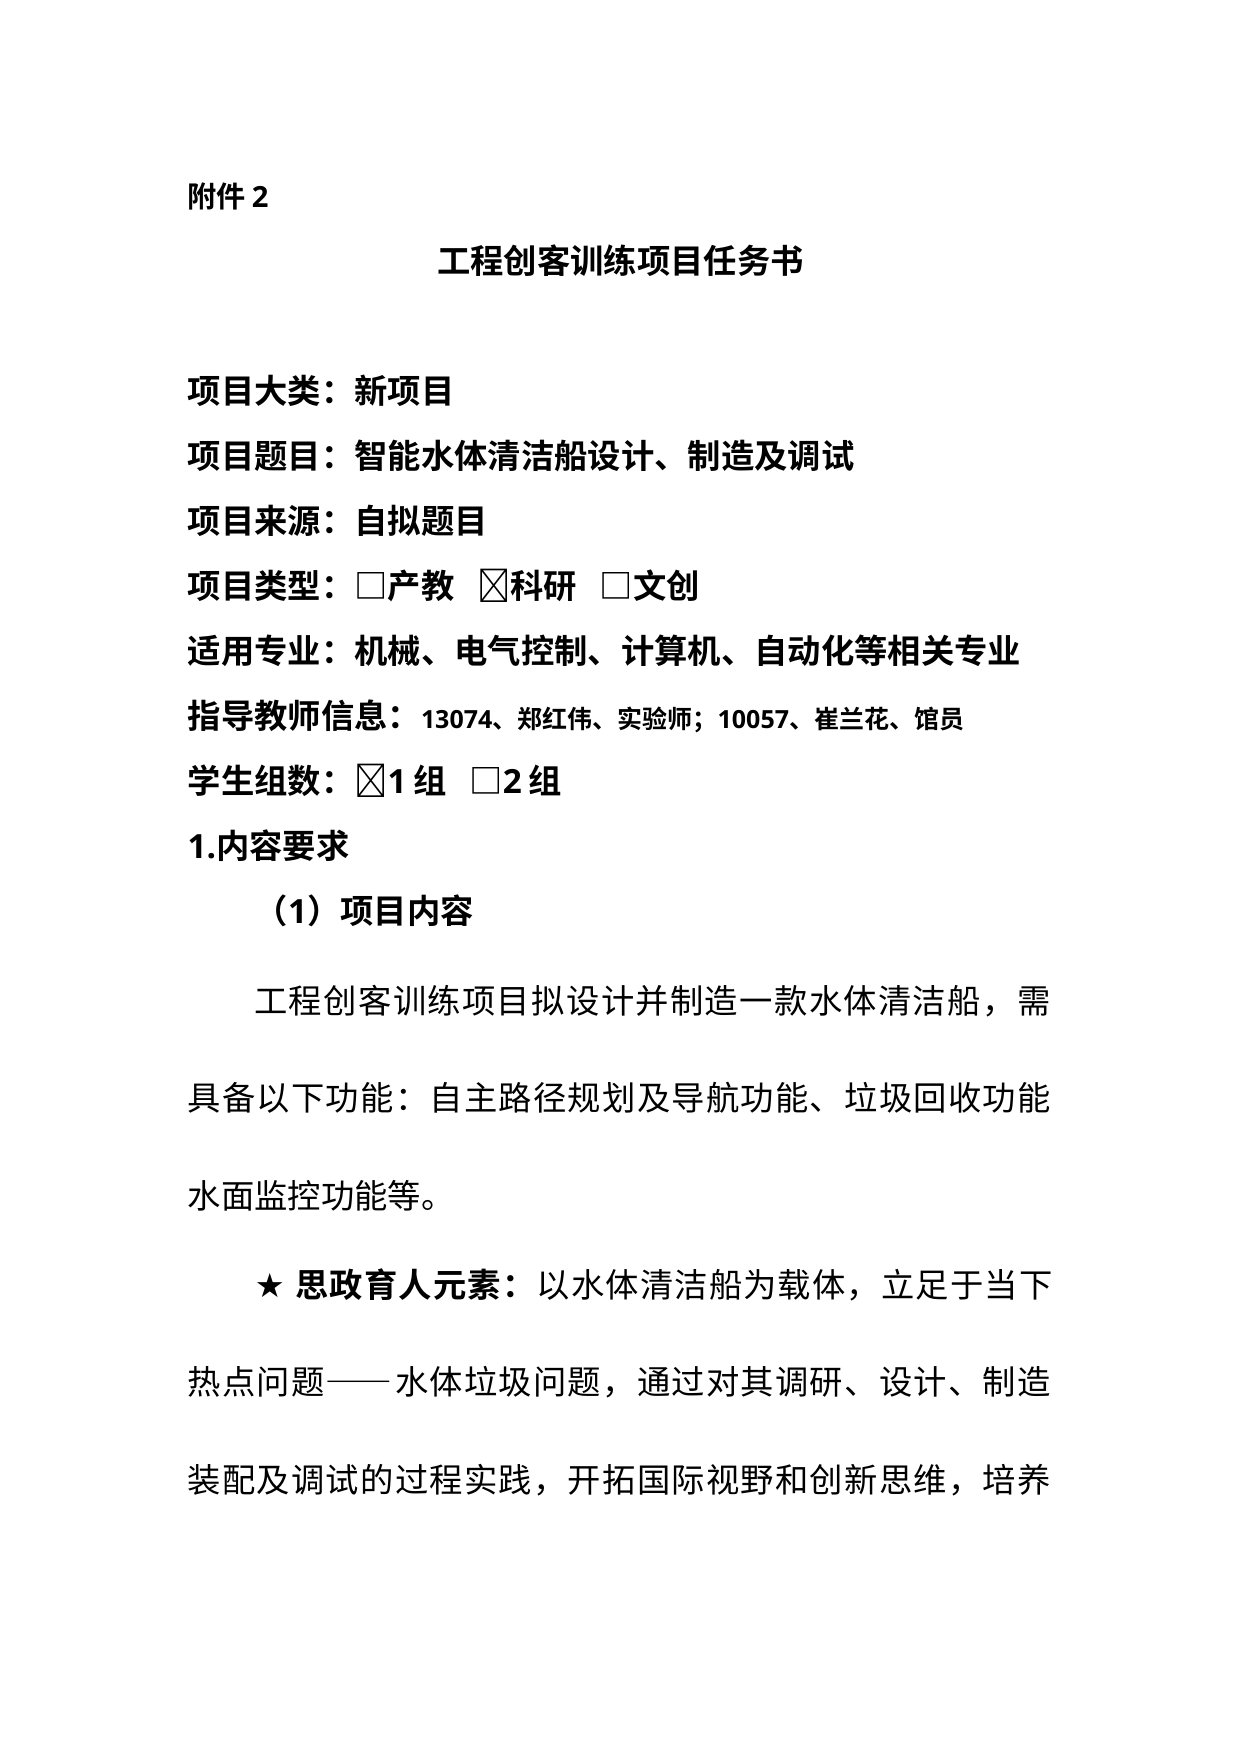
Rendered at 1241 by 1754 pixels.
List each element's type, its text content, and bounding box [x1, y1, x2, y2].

text 指导教师信息：13074、郑红伟、实验师；10057、崔兰花、馆员 [187, 682, 1053, 747]
text 附件2 [187, 162, 1053, 227]
text 1.内容要求 [187, 812, 1053, 877]
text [187, 1250, 1053, 1510]
text 项目类型：□产教 科研 □文创 [187, 552, 1053, 617]
text 工程创客训练项目拟设计并制造一款水体清洁船，需具备以下功能：自主路径规划及导航功能、垃圾回收功能、水面监控功能等。 [187, 966, 1053, 1226]
text 适用专业：机械、电气控制、计算机、自动化等相关专业 [187, 617, 1053, 682]
text 项目大类：新项目 [187, 357, 1053, 422]
text （1）项目内容 [187, 877, 1053, 942]
text 学生组数：1组 □2组 [187, 747, 1053, 812]
text 项目来源：自拟题目 [187, 487, 1053, 552]
text 项目题目：智能水体清洁船设计、制造及调试 [187, 422, 1053, 487]
text 工程创客训练项目任务书 [187, 227, 1053, 292]
